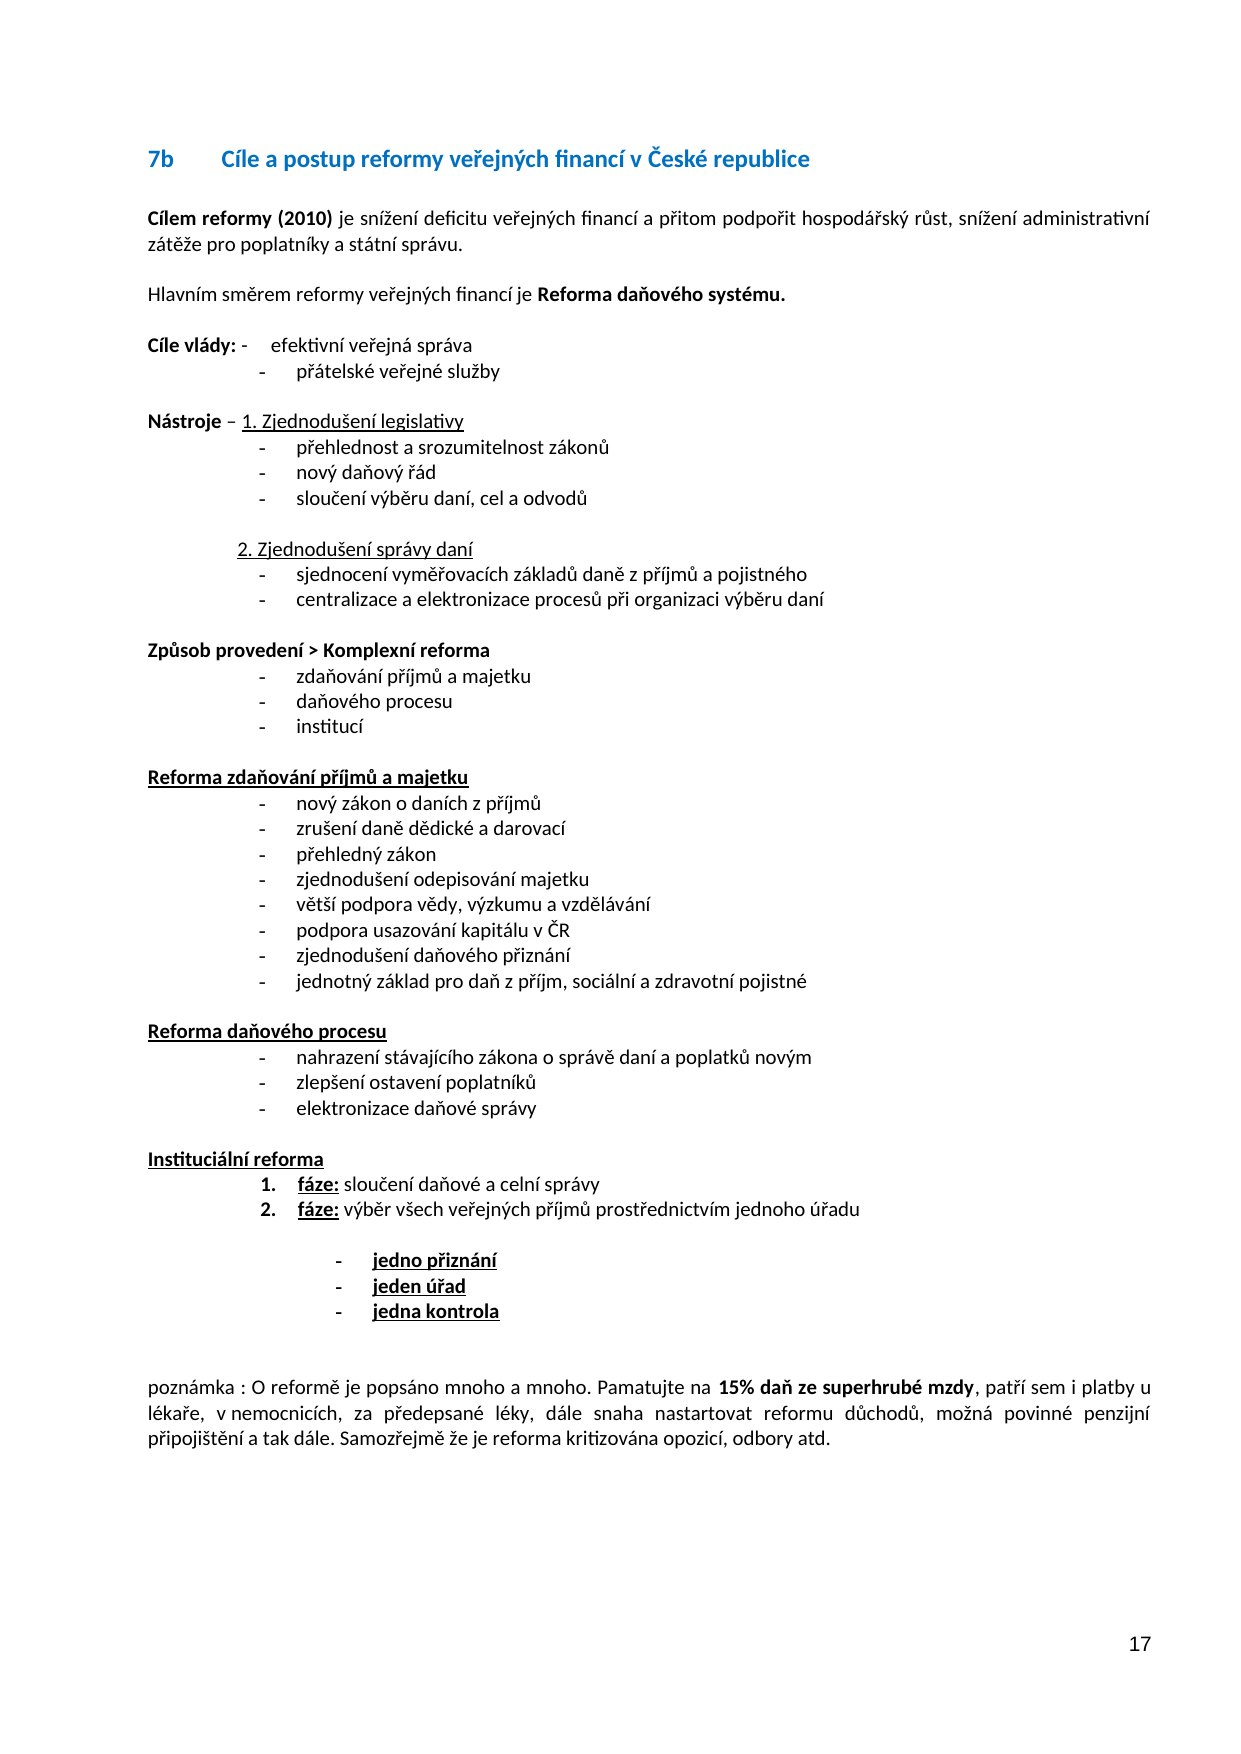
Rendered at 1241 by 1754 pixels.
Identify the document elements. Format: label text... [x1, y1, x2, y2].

text Instituciální reforma [148, 1146, 1152, 1171]
text Hlavním směrem reformy veřejných financí je Reforma daňového systému. [148, 282, 1152, 307]
list fáze: výběr všech veřejných příjmů prostřednictvím jednoho úřadu [260, 1197, 1152, 1222]
list sjednocení vyměřovacích základů daně z příjmů a pojistného [259, 561, 1152, 587]
list podpora usazování kapitálu v ČR [259, 917, 1152, 942]
list fáze: sloučení daňové a celní správy [260, 1171, 1152, 1197]
list zrušení daně dědické a darovací [259, 815, 1152, 841]
list centralizace a elektronizace procesů při organizaci výběru daní [259, 587, 1152, 612]
list zjednodušení odepisování majetku [259, 866, 1152, 892]
text Cíle vlády: - efektivní veřejná správa [148, 332, 1152, 358]
subtitle Reforma daňového procesu [148, 1019, 1152, 1044]
subtitle Nástroje – 1. Zjednodušení legislativy [148, 409, 1152, 434]
list jedno přiznání [335, 1247, 1152, 1273]
list elektronizace daňové správy [259, 1095, 1152, 1120]
list zjednodušení daňového přiznání [259, 942, 1152, 968]
text 2. Zjednodušení správy daní [148, 536, 1152, 561]
list přehledný zákon [259, 841, 1152, 866]
list jeden úřad [335, 1273, 1152, 1298]
list nový zákon o daních z příjmů [259, 790, 1152, 815]
list institucí [259, 714, 1152, 739]
list větší podpora vědy, výzkumu a vzdělávání [259, 892, 1152, 917]
list zdaňování příjmů a majetku [259, 663, 1152, 688]
text poznámka : O reformě je popsáno mnoho a mnoho. Pamatujte na 15% daň ze superhrubé mzdy, patří sem i platby u lékaře, v nemocnicích, za předepsané léky, dále snaha nastartovat reformu důchodů, možná povinné penzijní připojištění a tak dále. Samozřejmě že je reforma kritizována opozicí, odbory atd. [148, 1374, 1152, 1451]
list nahrazení stávajícího zákona o správě daní a poplatků novým [259, 1044, 1152, 1069]
subtitle Způsob provedení > Komplexní reforma [148, 637, 1152, 663]
list sloučení výběru daní, cel a odvodů [259, 485, 1152, 510]
list přátelské veřejné služby [259, 358, 1152, 383]
list zlepšení ostavení poplatníků [259, 1069, 1152, 1095]
list přehlednost a srozumitelnost zákonů [259, 434, 1152, 459]
text Cílem reformy (2010) je snížení deficitu veřejných financí a přitom podpořit hospodářský růst, snížení administrativní zátěže pro poplatníky a státní správu. [148, 205, 1152, 256]
list daňového procesu [259, 688, 1152, 714]
list jedna kontrola [335, 1298, 1152, 1324]
list jednotný základ pro daň z příjm, sociální a zdravotní pojistné [259, 968, 1152, 993]
subtitle 7b Cíle a postup reformy veřejných financí v České republice [148, 143, 1152, 174]
text Reforma zdaňování příjmů a majetku [148, 764, 1152, 790]
list nový daňový řád [259, 459, 1152, 485]
